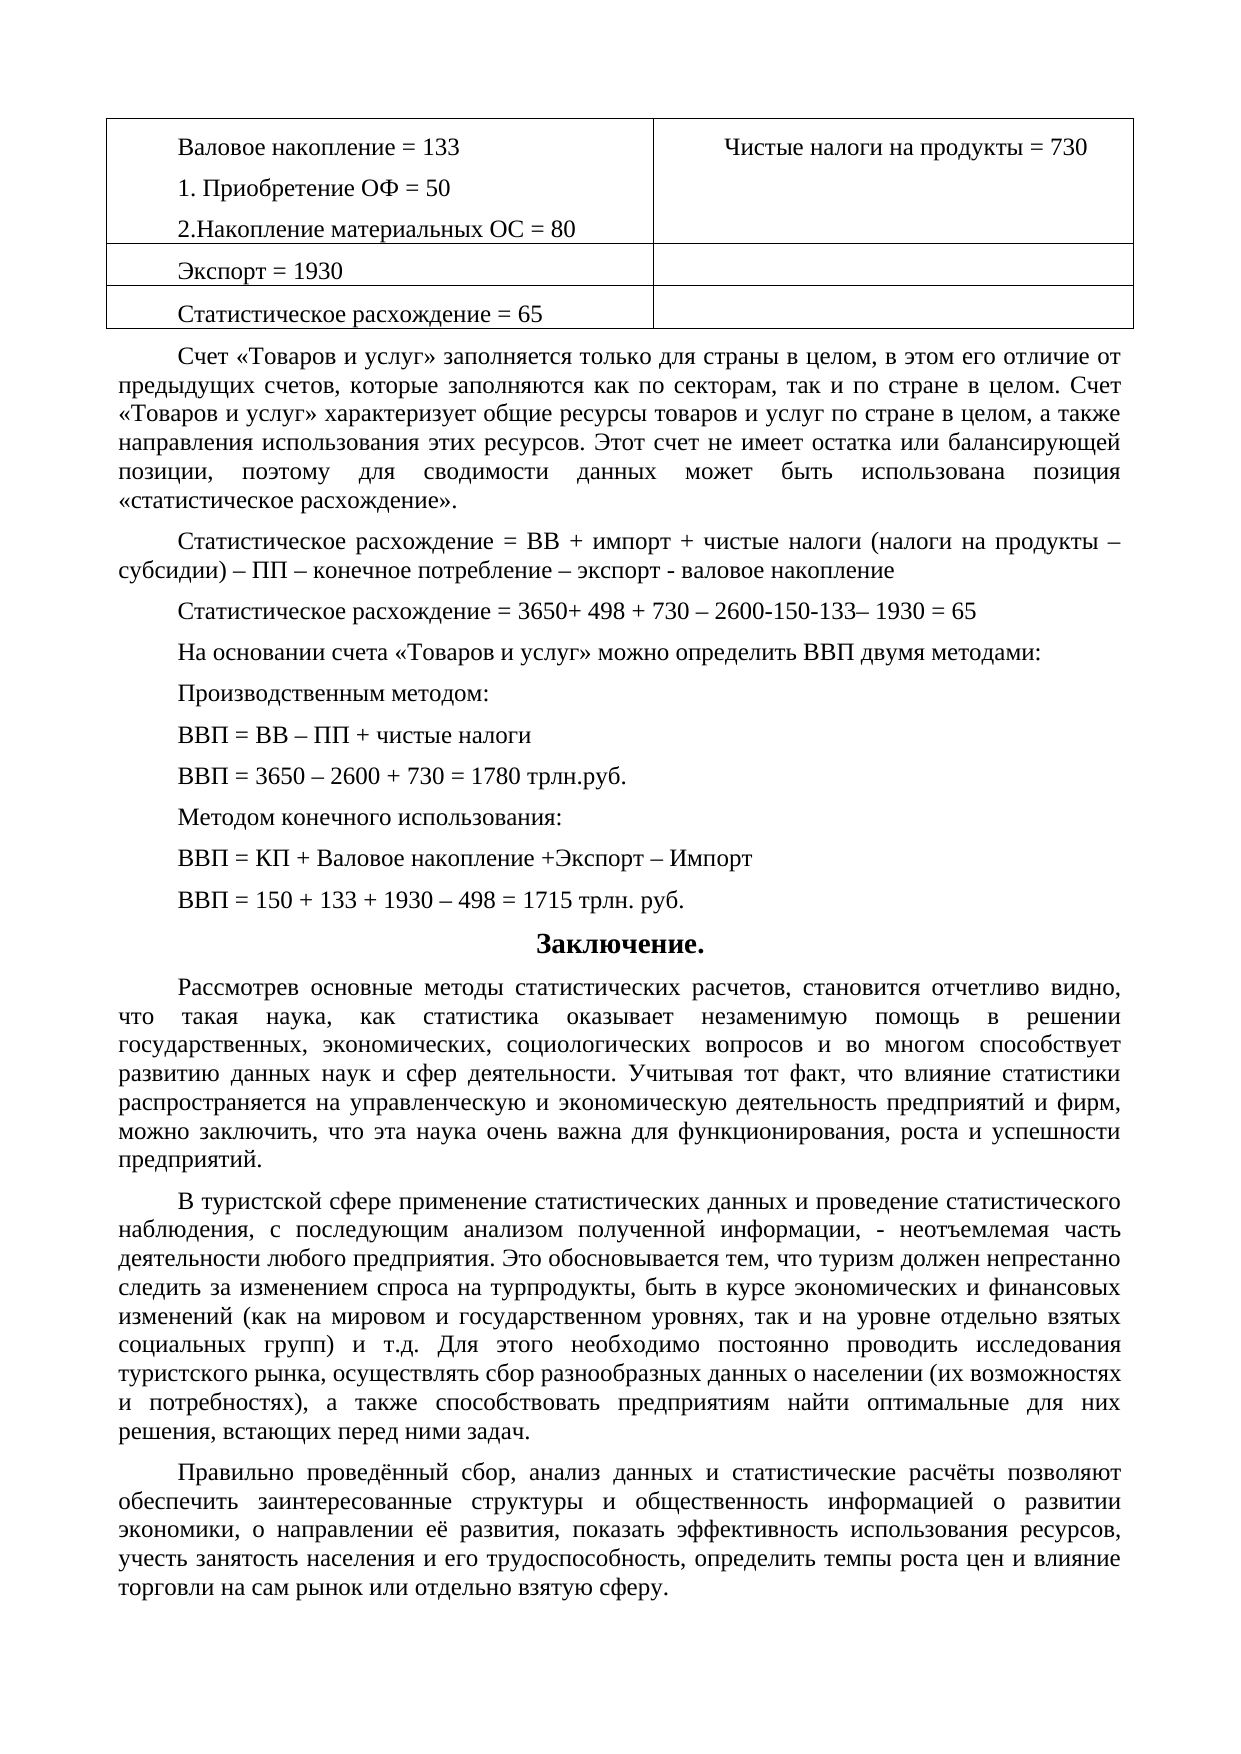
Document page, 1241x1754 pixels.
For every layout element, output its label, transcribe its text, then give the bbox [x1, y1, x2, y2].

text Счет «Товаров и услуг» заполняется только для страны в целом, в этом его отличие от предыдущих счетов, которые заполняются как по секторам, так и по стране в целом. Счет «Товаров и услуг» характеризует общие ресурсы товаров и услуг по стране в целом, а также направления использования этих ресурсов. Этот счет не имеет остатка или балансирующей позиции, поэтому для сводимости данных может быть использована позиция «статистическое расхождение». [118, 341, 1122, 513]
table_cell [654, 244, 1133, 285]
text В туристской сфере применение статистических данных и проведение статистического наблюдения, с последующим анализом полученной информации, - неотъемлемая часть деятельности любого предприятия. Это обосновывается тем, что туризм должен непрестанно следить за изменением спроса на турпродукты, быть в курсе экономических и финансовых изменений (как на мировом и государственном уровнях, так и на уровне отдельно взятых социальных групп) и т.д. Для этого необходимо постоянно проводить исследования туристского рынка, осуществлять сбор разнообразных данных о населении (их возможностях и потребностях), а также способствовать предприятиям найти оптимальные для них решения, встающих перед ними задач. [118, 1186, 1122, 1444]
text Правильно проведённый сбор, анализ данных и статистические расчёты позволяют обеспечить заинтересованные структуры и общественность информацией о развитии экономики, о направлении её развития, показать эффективность использования ресурсов, учесть занятость населения и его трудоспособность, определить темпы роста цен и влияние торговли на сам рынок или отдельно взятую сферу. [118, 1457, 1122, 1601]
table_cell Статистическое расхождение = 65 [107, 286, 653, 327]
table_cell [654, 286, 1133, 327]
table_cell Валовое накопление = 133 1. Приобретение ОФ = 50 2.Накопление материальных ОС = 80 [107, 119, 653, 243]
text ВВП = 3650 – 2600 + 730 = 1780 трлн.руб. [118, 761, 1122, 790]
table_cell Чистые налоги на продукты = 730 [654, 119, 1133, 243]
text ВВП = КП + Валовое накопление +Экспорт – Импорт [118, 843, 1122, 872]
text На основании счета «Товаров и услуг» можно определить ВВП двумя методами: [118, 637, 1122, 666]
text Статистическое расхождение = ВВ + импорт + чистые налоги (налоги на продукты – субсидии) – ПП – конечное потребление – экспорт - валовое накопление [118, 526, 1122, 583]
text Заключение. [118, 926, 1122, 959]
text Методом конечного использования: [118, 802, 1122, 831]
text Рассмотрев основные методы статистических расчетов, становится отчетливо видно, что такая наука, как статистика оказывает незаменимую помощь в решении государственных, экономических, социологических вопросов и во многом способствует развитию данных наук и сфер деятельности. Учитывая тот факт, что влияние статистики распространяется на управленческую и экономическую деятельность предприятий и фирм, можно заключить, что эта наука очень важна для функционирования, роста и успешности предприятий. [118, 972, 1122, 1173]
text ВВП = ВВ – ПП + чистые налоги [118, 720, 1122, 748]
table_cell Экспорт = 1930 [107, 244, 653, 285]
text Статистическое расхождение = 3650+ 498 + 730 – 2600-150-133– 1930 = 65 [118, 596, 1122, 625]
text ВВП = 150 + 133 + 1930 – 498 = 1715 трлн. руб. [118, 885, 1122, 913]
text Производственным методом: [118, 678, 1122, 707]
